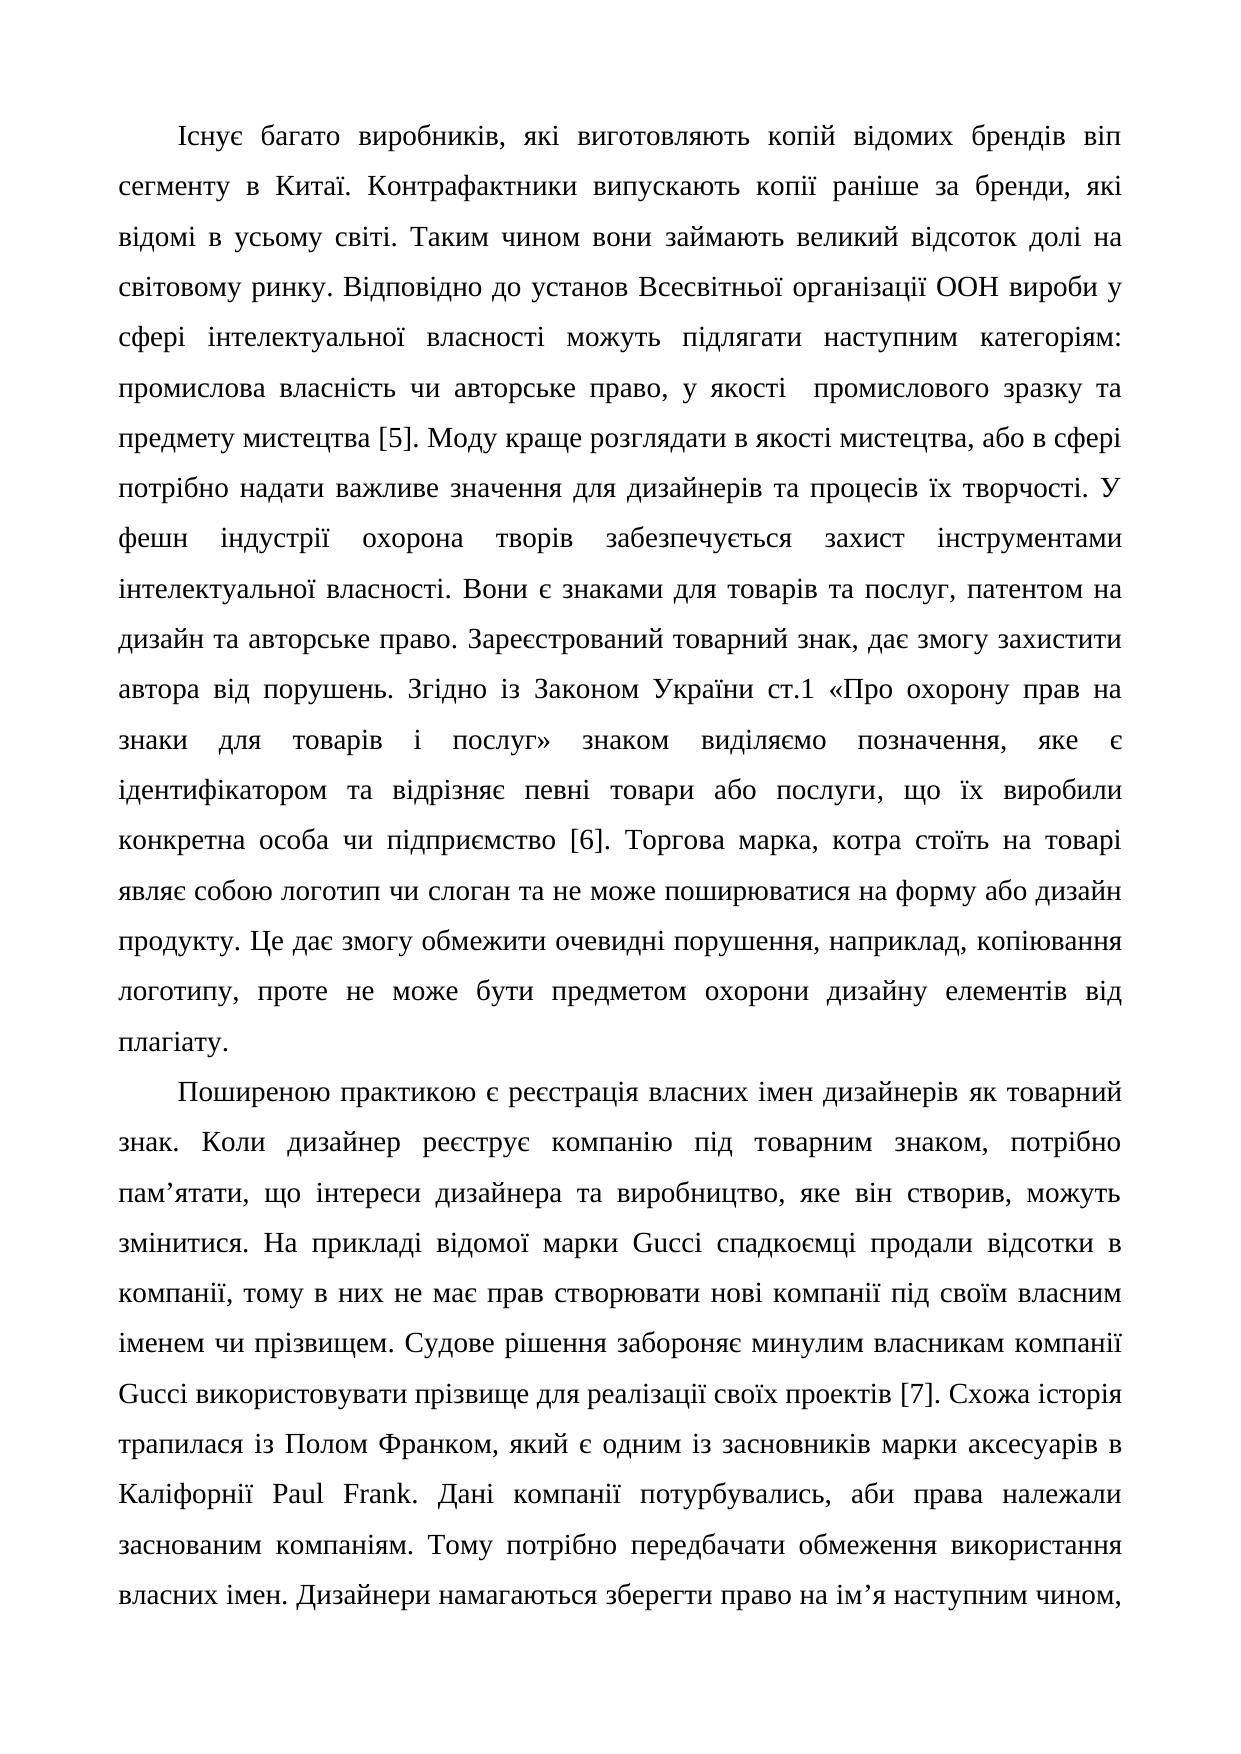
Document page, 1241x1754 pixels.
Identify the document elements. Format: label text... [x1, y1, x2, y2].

text Існує багато виробників, які виготовляють копій відомих брендів віп сегменту в Китаї. Контрафактники випускають копії раніше за бренди, які відомі в усьому світі. Таким чином вони займають великий відсоток долі на світовому ринку. Відповідно до установ Всесвітньої організації ООН вироби у сфері інтелектуальної власності можуть підлягати наступним категоріям: промислова власність чи авторське право, у якості промислового зразку та предмету мистецтва [5]. Моду краще розглядати в якості мистецтва, або в сфері потрібно надати важливе значення для дизайнерів та процесів їх творчості. У фешн індустрії охорона творів забезпечується захист інструментами інтелектуальної власності. Вони є знаками для товарів та послуг, патентом на дизайн та авторське право. Зареєстрований товарний знак, дає змогу захистити автора від порушень. Згідно із Законом України ст.1 «Про охорону прав на знаки для товарів і послуг» знаком виділяємо позначення, яке є ідентифікатором та відрізняє певні товари або послуги, що їх виробили конкретна особа чи підприємство [6]. Торгова марка, котра стоїть на товарі являє собою логотип чи слоган та не може поширюватися на форму або дизайн продукту. Це дає змогу обмежити очевидні порушення, наприклад, копіювання логотипу, проте не може бути предметом охорони дизайну елементів від плагіату. [118, 118, 1122, 1057]
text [118, 1074, 1122, 1611]
